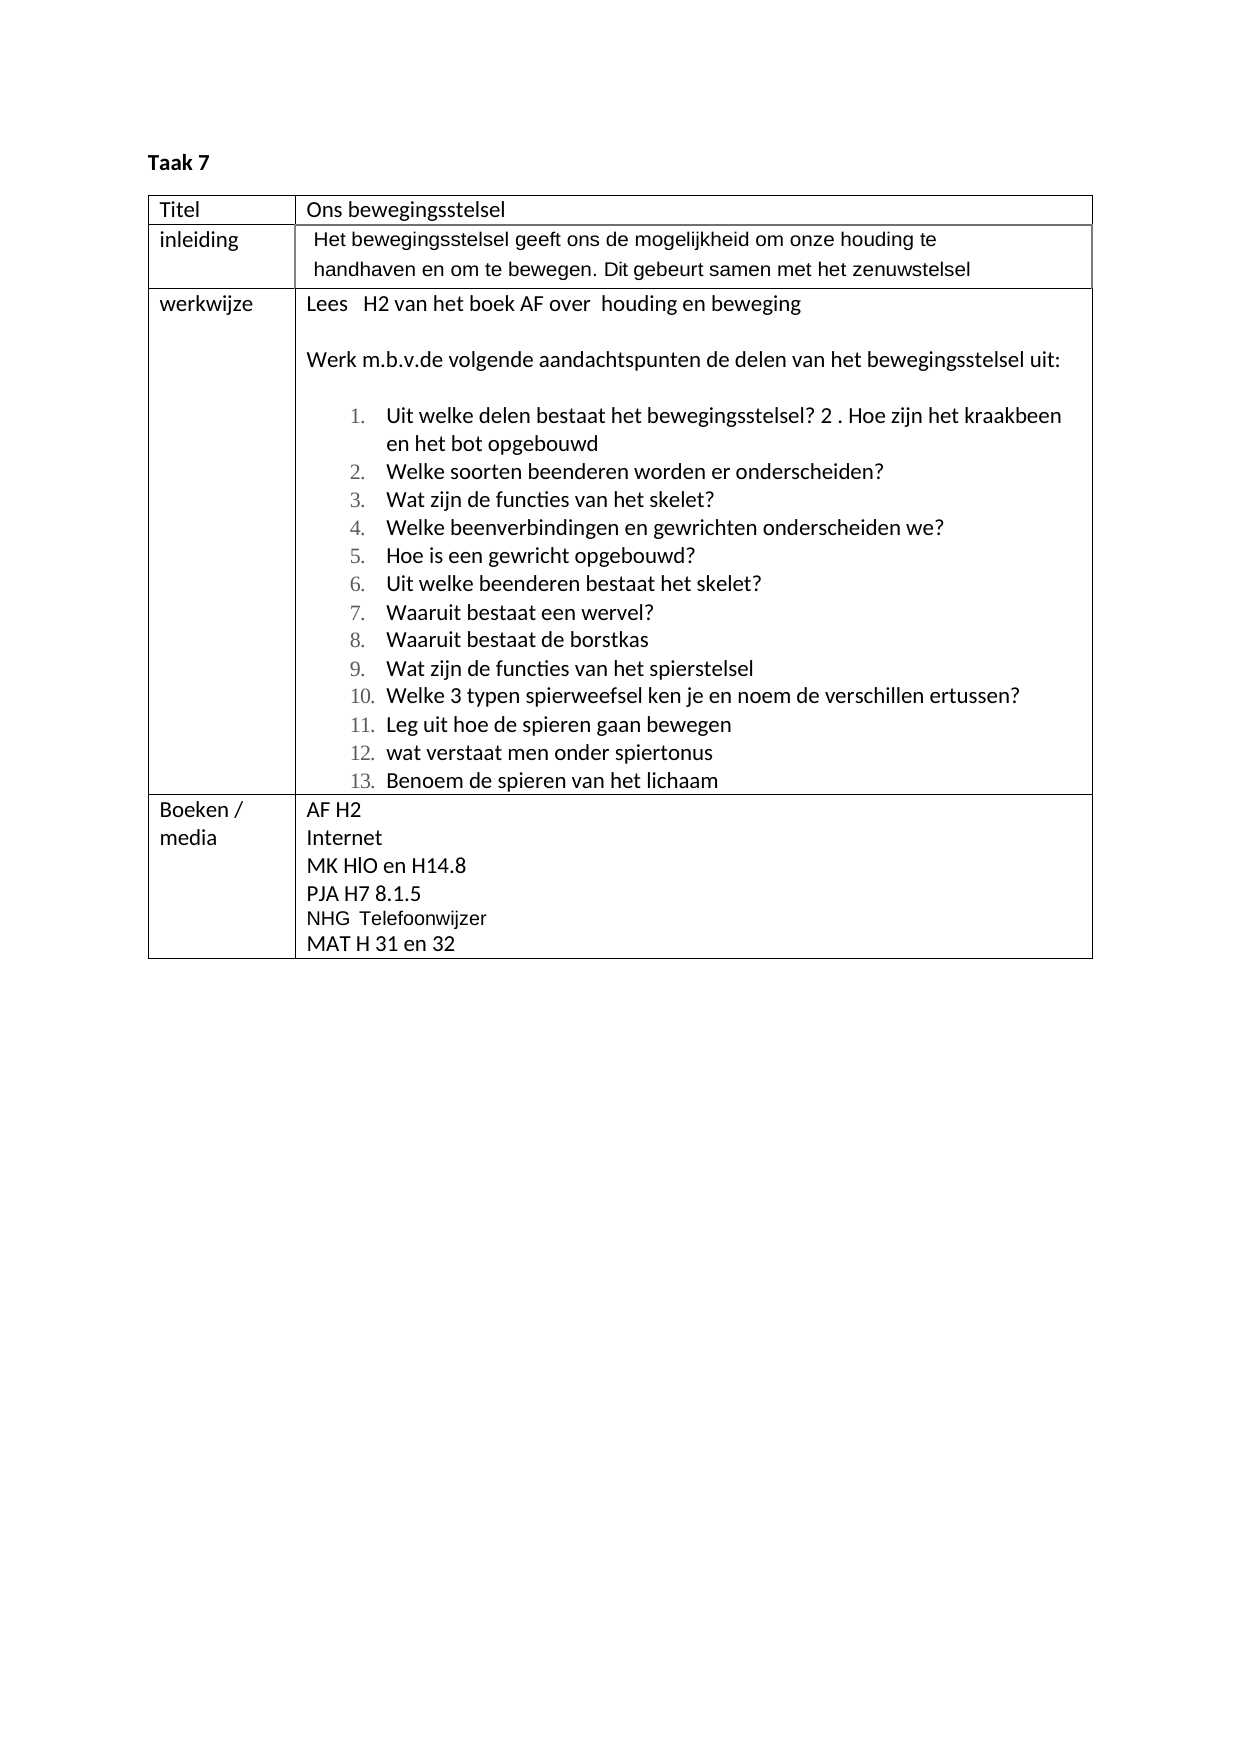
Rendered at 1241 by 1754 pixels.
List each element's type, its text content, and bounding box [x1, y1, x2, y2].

table_cell AF H2 Internet MK HlO en H14.8 PJA H7 8.1.5 NHG Telefoonwijzer MAT H 31 en 32 [296, 795, 1092, 958]
table_header Ons bewegingsstelsel [296, 196, 1092, 223]
table_cell inleiding [149, 225, 294, 288]
table_cell Boeken / media [149, 795, 295, 958]
table_cell Het bewegingsstelsel geeft ons de mogelijkheid om onze houding te handhaven en om te bewegen. Dit gebeurt samen met het zenuwstelsel [296, 226, 1091, 288]
table_cell Lees H2 van het boek AF over houding en beweging Werk m.b.v.de volgende aandachtspunten de delen van het bewegingsstelsel uit: Uit welke delen bestaat het bewegingsstelsel? 2 . Hoe zijn het kraakbeen en het bot opgebouwd Welke soorten beenderen worden er onderscheiden? Wat zijn de functies van het skelet? Welke beenverbindingen en gewrichten onderscheiden we? Hoe is een gewricht opgebouwd? Uit welke beenderen bestaat het skelet? Waaruit bestaat een wervel? Waaruit bestaat de borstkas Wat zijn de functies van het spierstelsel Welke 3 typen spierweefsel ken je en noem de verschillen ertussen? Leg uit hoe de spieren gaan bewegen wat verstaat men onder spiertonus Benoem de spieren van het lichaam [296, 289, 1092, 794]
table_header Titel [149, 196, 295, 223]
text Taak 7 [148, 148, 1093, 176]
table_cell werkwijze [149, 289, 295, 794]
